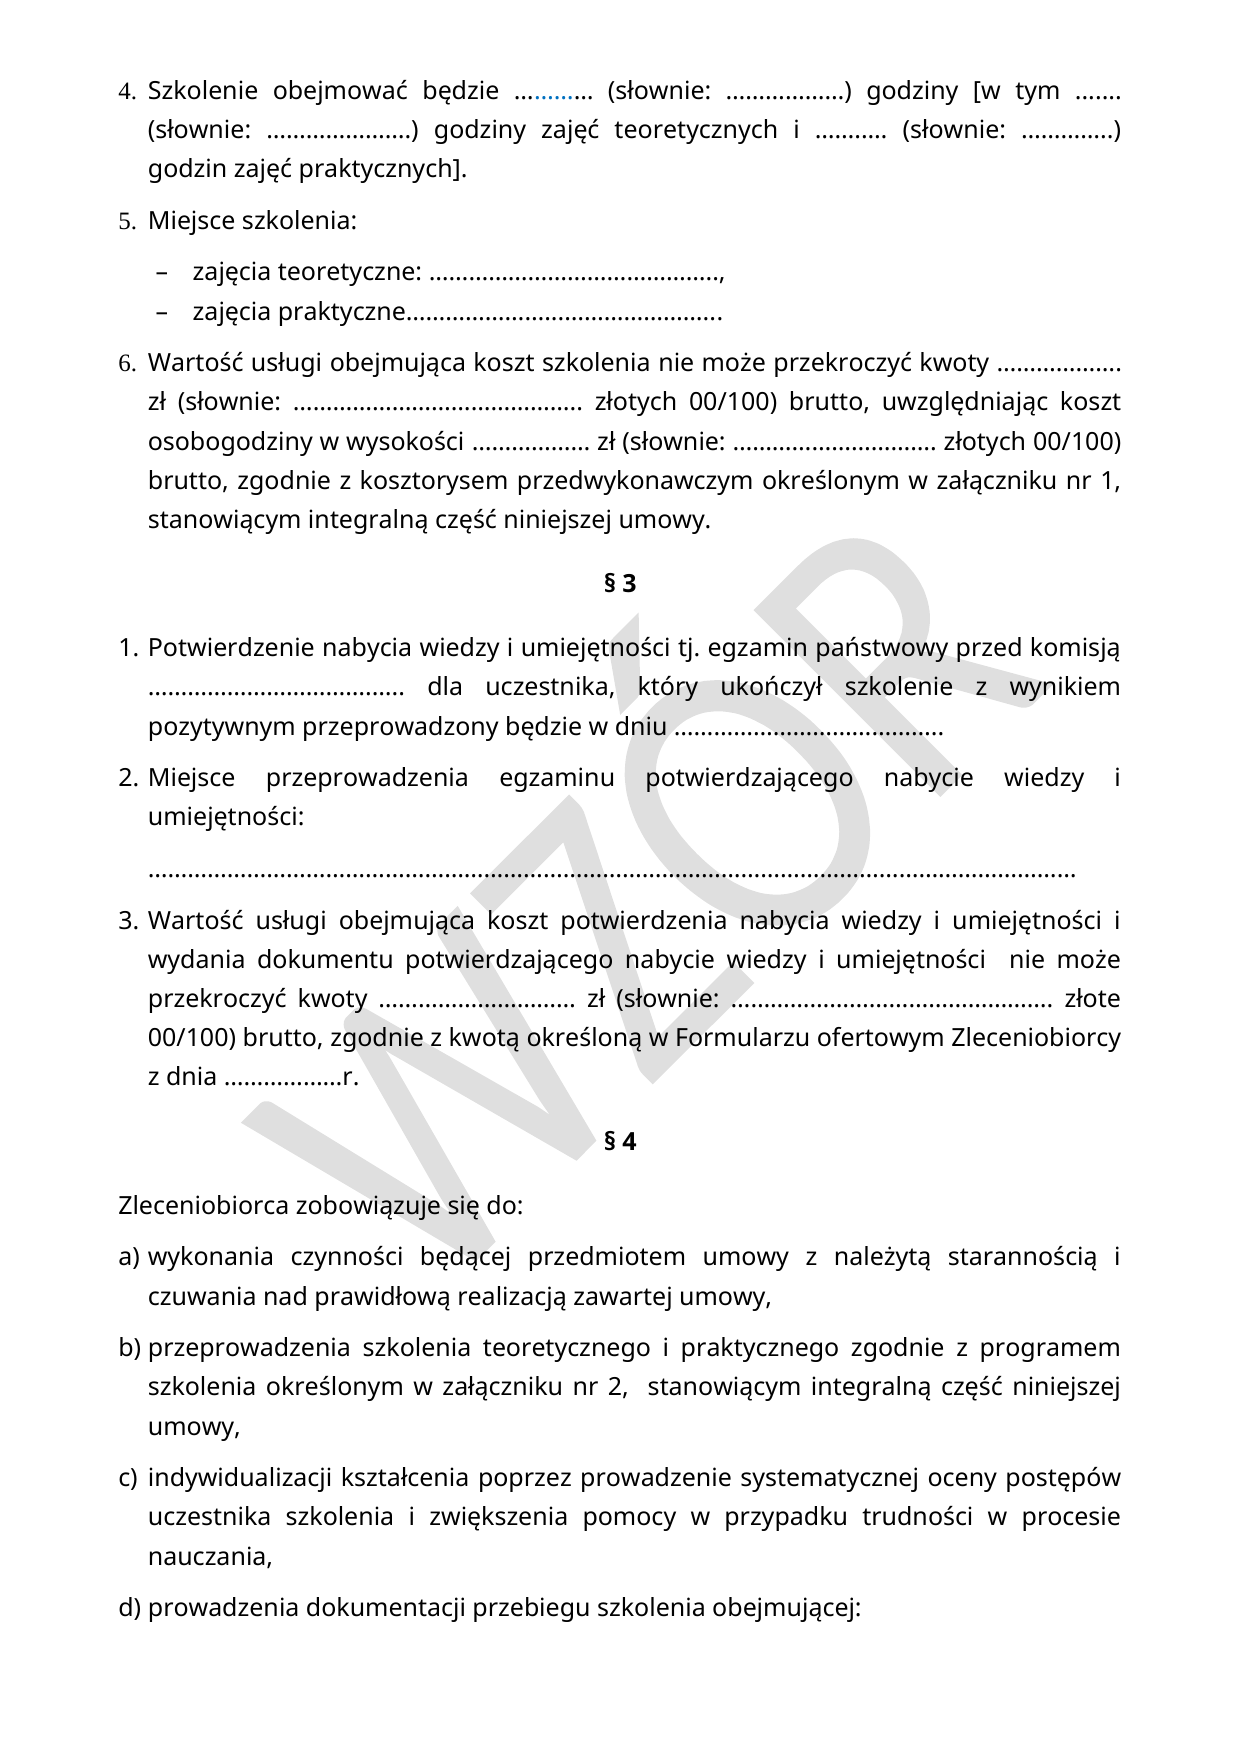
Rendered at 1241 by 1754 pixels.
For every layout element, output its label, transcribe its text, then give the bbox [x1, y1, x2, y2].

text Zleceniobiorca zobowiązuje się do: [118, 1187, 1122, 1221]
list Szkolenie obejmować będzie ………… (słownie: ………………) godziny [w tym ....... (słownie: ………………….) godziny zajęć teoretycznych i ……..… (słownie: …………..) godzin zajęć praktycznych]. [118, 72, 1122, 185]
list przeprowadzenia szkolenia teoretycznego i praktycznego zgodnie z programem szkolenia określonym w załączniku nr 2, stanowiącym integralną część niniejszej umowy, [118, 1330, 1122, 1442]
list zajęcia teoretyczne: …………………………………….., [155, 254, 1122, 288]
list Potwierdzenie nabycia wiedzy i umiejętności tj. egzamin państwowy przed komisją …………………………….….. dla uczestnika, który ukończył szkolenie z wynikiem pozytywnym przeprowadzony będzie w dniu ………………………………….. [118, 630, 1122, 742]
list …………………………………………………………………………………………………………………………… [148, 851, 1122, 885]
list wykonania czynności będącej przedmiotem umowy z należytą starannością i czuwania nad prawidłową realizacją zawartej umowy, [118, 1239, 1122, 1312]
list zajęcia praktyczne…………………...…………………... [155, 293, 1122, 327]
list Miejsce szkolenia: [118, 202, 1122, 236]
list Wartość usługi obejmująca koszt potwierdzenia nabycia wiedzy i umiejętności i wydania dokumentu potwierdzającego nabycie wiedzy i umiejętności nie może przekroczyć kwoty ………………………… zł (słownie: …………………………………………. złote 00/100) brutto, zgodnie z kwotą określoną w Formularzu ofertowym Zleceniobiorcy z dnia ………………r. [118, 902, 1122, 1093]
list indywidualizacji kształcenia poprzez prowadzenie systematycznej oceny postępów uczestnika szkolenia i zwiększenia pomocy w przypadku trudności w procesie nauczania, [118, 1460, 1122, 1572]
list Miejsce przeprowadzenia egzaminu potwierdzającego nabycie wiedzy i umiejętności: [118, 760, 1122, 833]
list Wartość usługi obejmująca koszt szkolenia nie może przekroczyć kwoty ………………. zł (słownie: …………………………………….. złotych 00/100) brutto, uwzględniając koszt osobogodziny w wysokości ……………… zł (słownie: …………………………. złotych 00/100) brutto, zgodnie z kosztorysem przedwykonawczym określonym w załączniku nr 1, stanowiącym integralną część niniejszej umowy. [118, 345, 1122, 536]
text § 4 [118, 1123, 1122, 1157]
text § 3 [118, 566, 1122, 600]
list prowadzenia dokumentacji przebiegu szkolenia obejmującej: [118, 1590, 1122, 1624]
